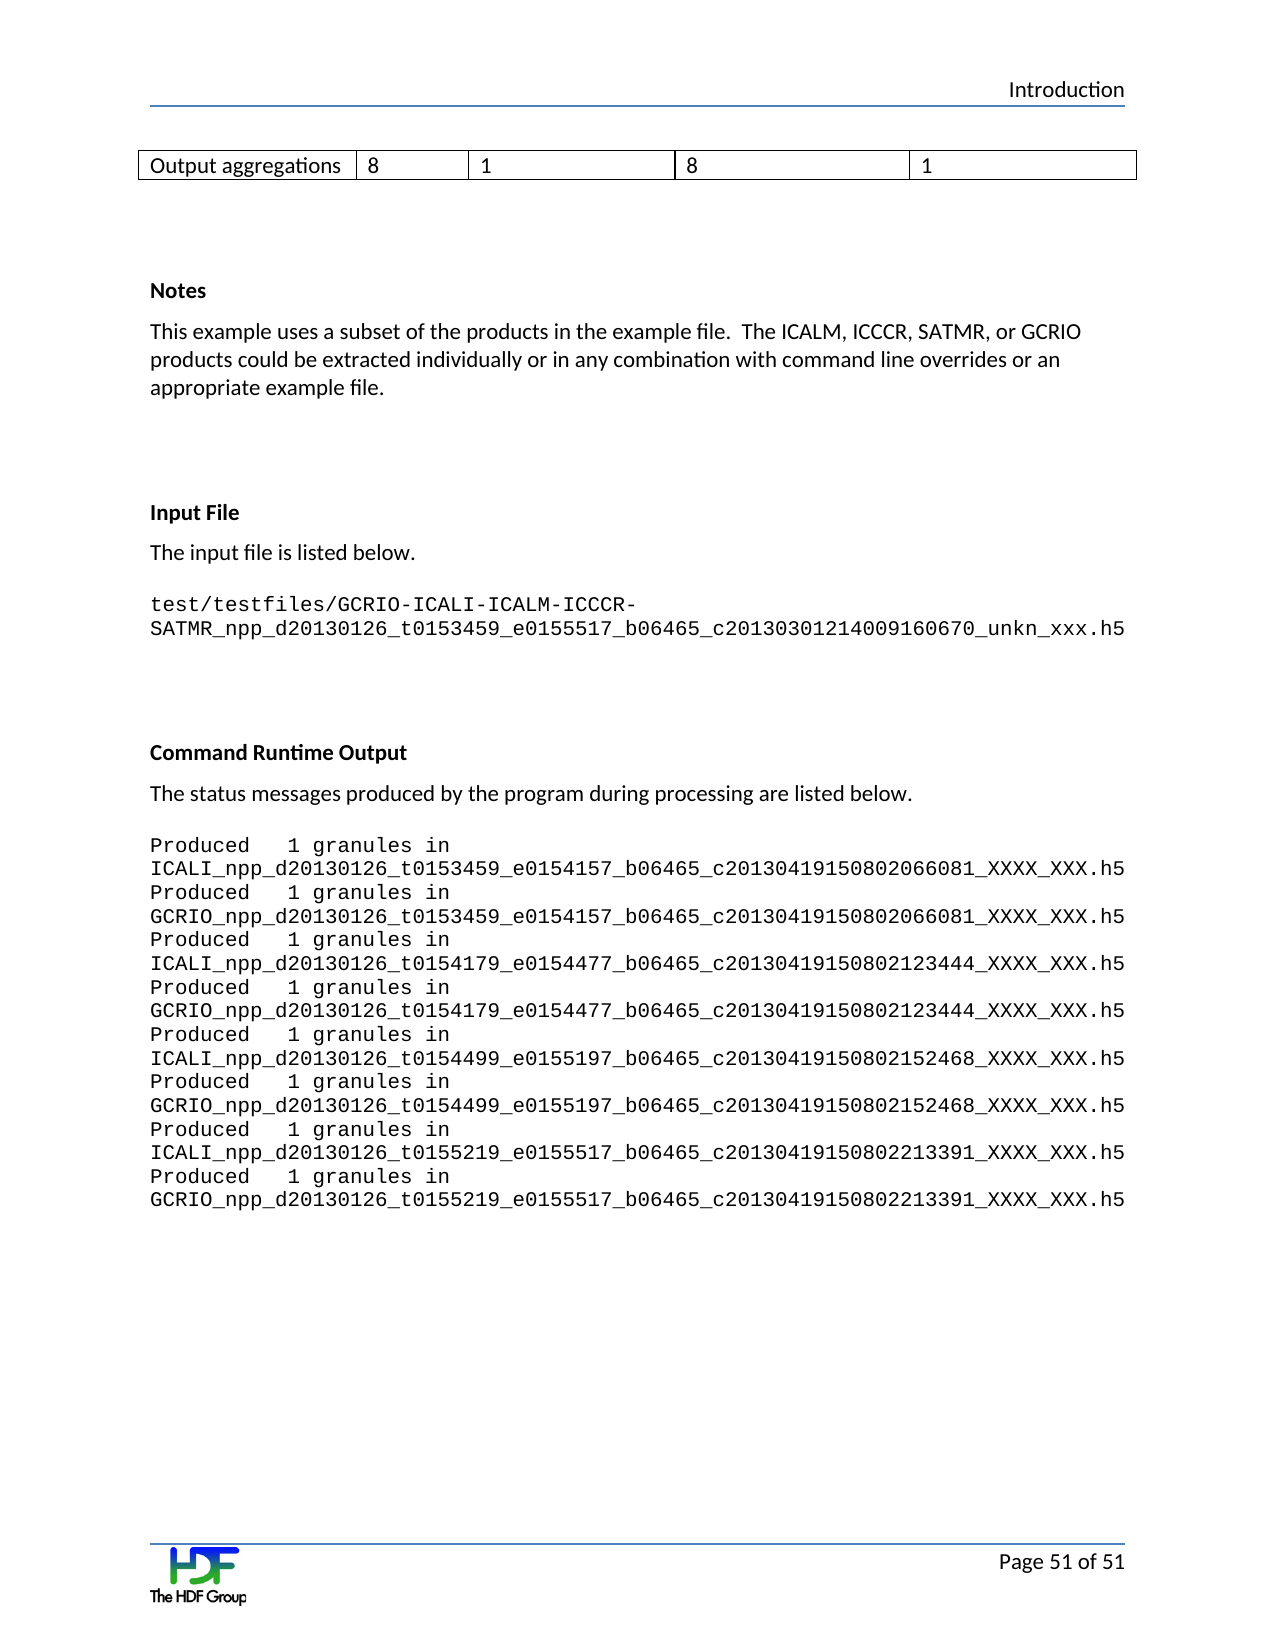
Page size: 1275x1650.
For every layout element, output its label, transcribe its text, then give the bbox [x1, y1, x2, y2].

table_cell 1 [469, 151, 674, 179]
subtitle Notes [150, 277, 1125, 305]
text Produced 1 granules in ICALI_npp_d20130126_t0154179_e0154477_b06465_c20130419150802123444_XXXX_XXX.h5 [150, 929, 1125, 977]
text Produced 1 granules in GCRIO_npp_d20130126_t0155219_e0155517_b06465_c20130419150802213391_XXXX_XXX.h5 [150, 1166, 1125, 1213]
text Produced 1 granules in GCRIO_npp_d20130126_t0154499_e0155197_b06465_c20130419150802152468_XXXX_XXX.h5 [150, 1071, 1125, 1118]
text Produced 1 granules in GCRIO_npp_d20130126_t0153459_e0154157_b06465_c20130419150802066081_XXXX_XXX.h5 [150, 882, 1125, 929]
subtitle Input File [150, 498, 1125, 526]
text This example uses a subset of the products in the example file. The ICALM, ICCCR, SATMR, or GCRIO products could be extracted individually or in any combination with command line overrides or an appropriate example file. [150, 317, 1125, 401]
table_cell 8 [357, 151, 468, 179]
text The input file is listed below. [150, 538, 1125, 566]
subtitle Command Runtime Output [150, 738, 1125, 766]
text The status messages produced by the program during processing are listed below. [150, 779, 1125, 807]
text test/testfiles/GCRIO-ICALI-ICALM-ICCCR-SATMR_npp_d20130126_t0153459_e0155517_b06465_c20130301214009160670_unkn_xxx.h5 [150, 594, 1125, 642]
table_cell 8 [676, 151, 909, 179]
text Produced 1 granules in GCRIO_npp_d20130126_t0154179_e0154477_b06465_c20130419150802123444_XXXX_XXX.h5 [150, 977, 1125, 1024]
picture [150, 1547, 247, 1606]
text Produced 1 granules in ICALI_npp_d20130126_t0153459_e0154157_b06465_c20130419150802066081_XXXX_XXX.h5 [150, 835, 1125, 882]
table_cell 1 [910, 151, 1136, 179]
text Produced 1 granules in ICALI_npp_d20130126_t0154499_e0155197_b06465_c20130419150802152468_XXXX_XXX.h5 [150, 1024, 1125, 1071]
text Produced 1 granules in ICALI_npp_d20130126_t0155219_e0155517_b06465_c20130419150802213391_XXXX_XXX.h5 [150, 1118, 1125, 1166]
table_cell Output aggregations [139, 151, 356, 179]
